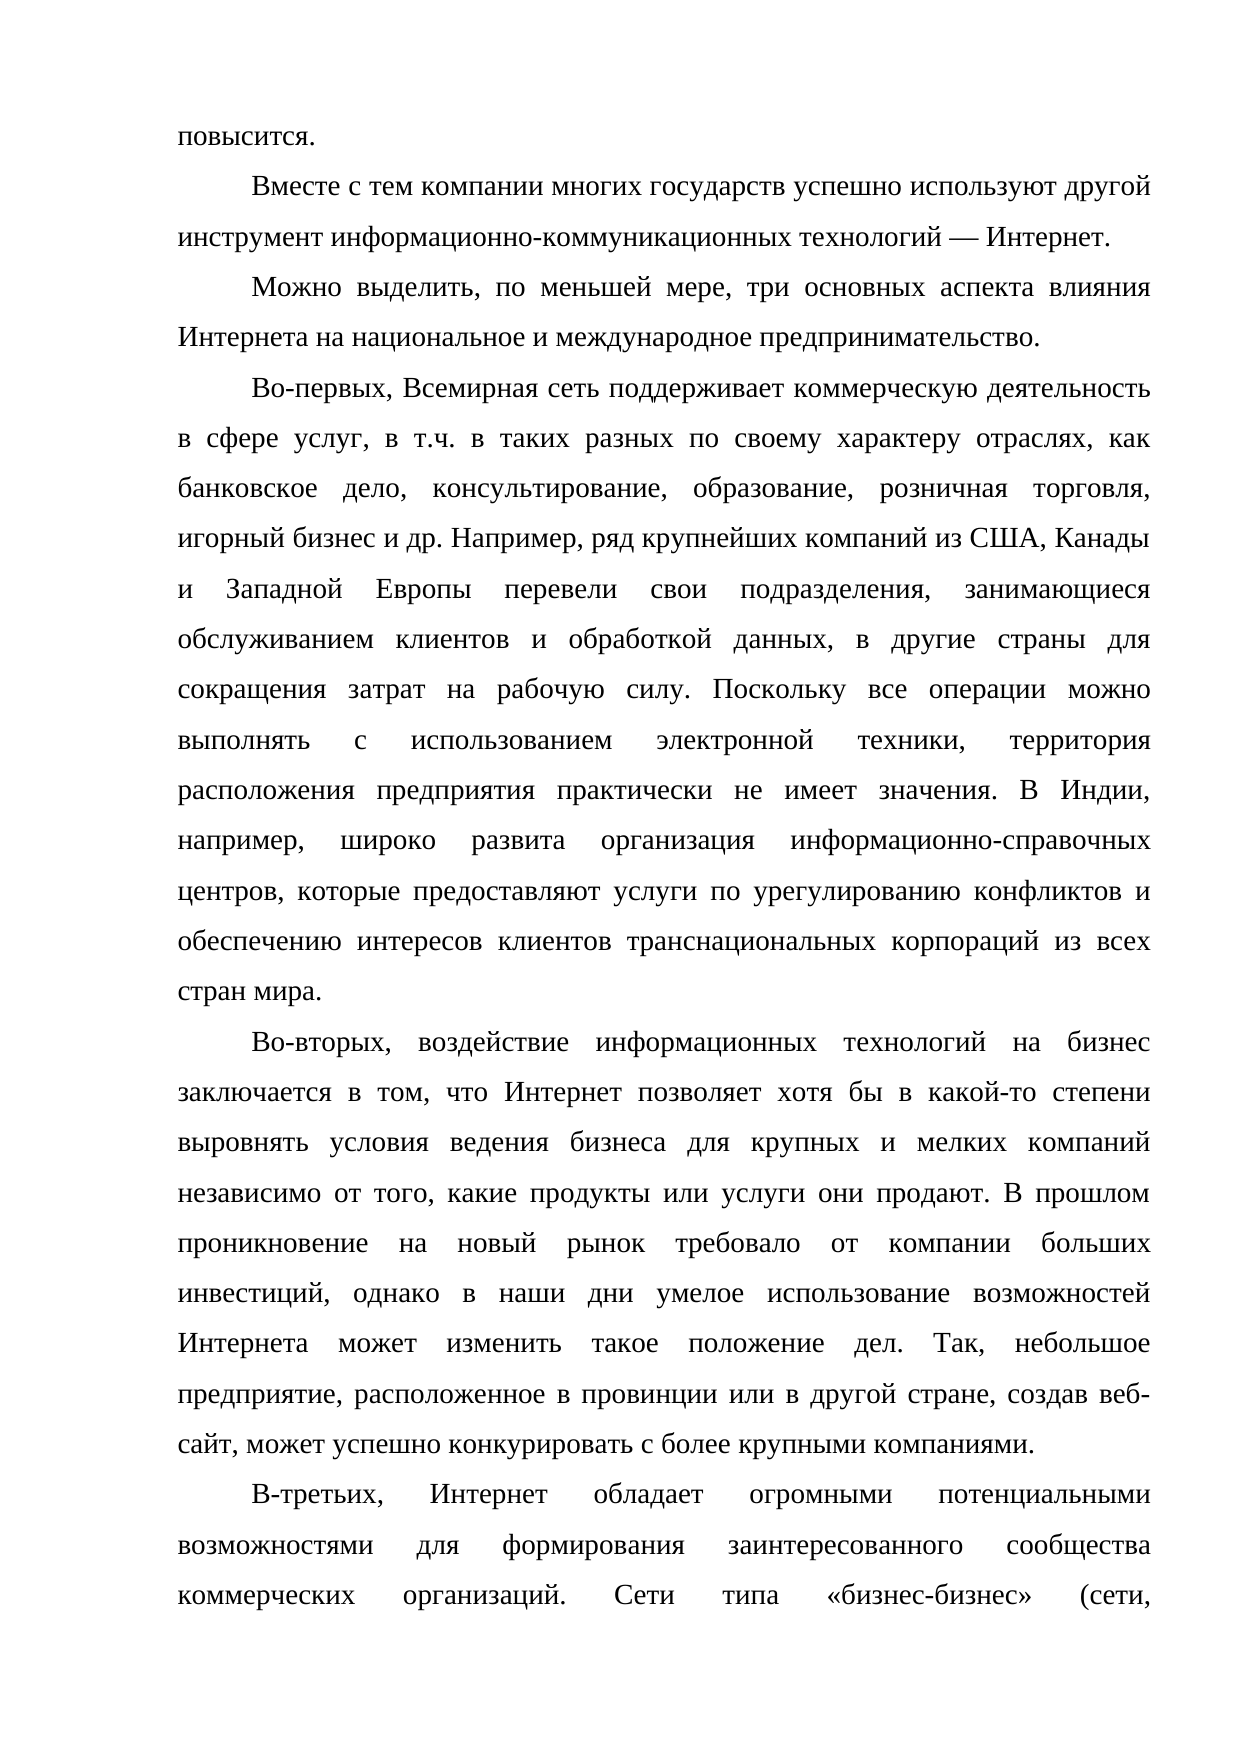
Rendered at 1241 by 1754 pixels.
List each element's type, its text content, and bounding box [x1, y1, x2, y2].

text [177, 118, 1152, 152]
text Во-вторых, воздействие информационных технологий на бизнес заключается в том, что Интернет позволяет хотя бы в какой-то степени выровнять условия ведения бизнеса для крупных и мелких компаний независимо от того, какие продукты или услуги они продают. В прошлом проникновение на новый рынок требовало от компании больших инвестиций, однако в наши дни умелое использование возможностей Интернета может изменить такое положение дел. Так, небольшое предприятие, расположенное в провинции или в другой стране, создав веб-сайт, может успешно конкурировать с более крупными компаниями. [177, 1024, 1152, 1460]
text Во-первых, Всемирная сеть поддерживает коммерческую деятельность в сфере услуг, в т.ч. в таких разных по своему характеру отраслях, как банковское дело, консультирование, образование, розничная торговля, игорный бизнес и др. Например, ряд крупнейших компаний из США, Канады и Западной Европы перевели свои подразделения, занимающиеся обслуживанием клиентов и обработкой данных, в другие страны для сокращения затрат на рабочую силу. Поскольку все операции можно выполнять с использованием электронной техники, территория расположения предприятия практически не имеет значения. В Индии, например, широко развита организация информационно-справочных центров, которые предоставляют услуги по урегулированию конфликтов и обеспечению интересов клиентов транснациональных корпораций из всех стран мира. [177, 370, 1152, 1007]
text Можно выделить, по меньшей мере, три основных аспекта влияния Интернета на национальное и международное предпринимательство. [177, 269, 1152, 353]
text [177, 1477, 1152, 1611]
text Вместе с тем компании многих государств успешно используют другой инструмент информационно-коммуникационных технологий — Интернет. [177, 168, 1152, 252]
